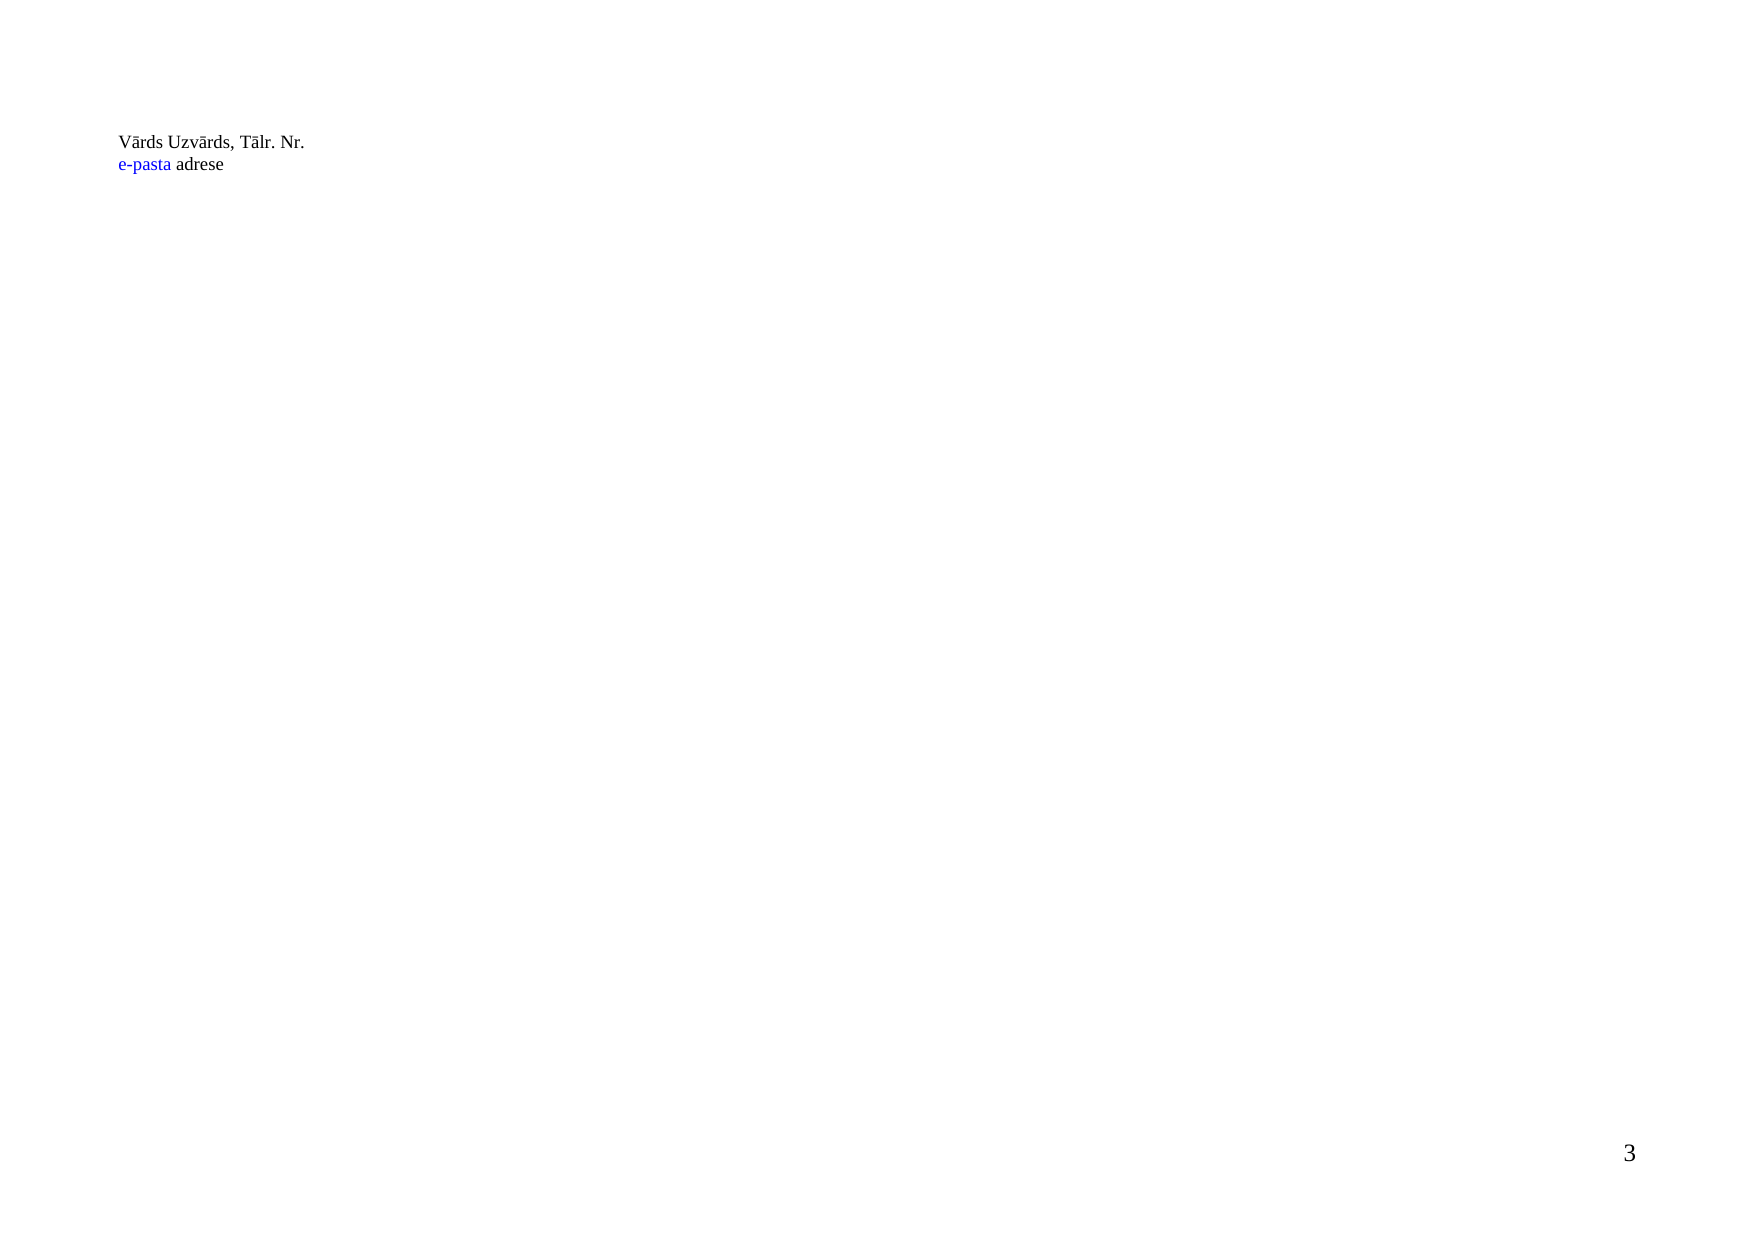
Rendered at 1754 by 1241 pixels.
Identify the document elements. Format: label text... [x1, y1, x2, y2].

text e-pasta adrese [118, 153, 1636, 174]
text Vārds Uzvārds, Tālr. Nr. [118, 131, 1636, 153]
